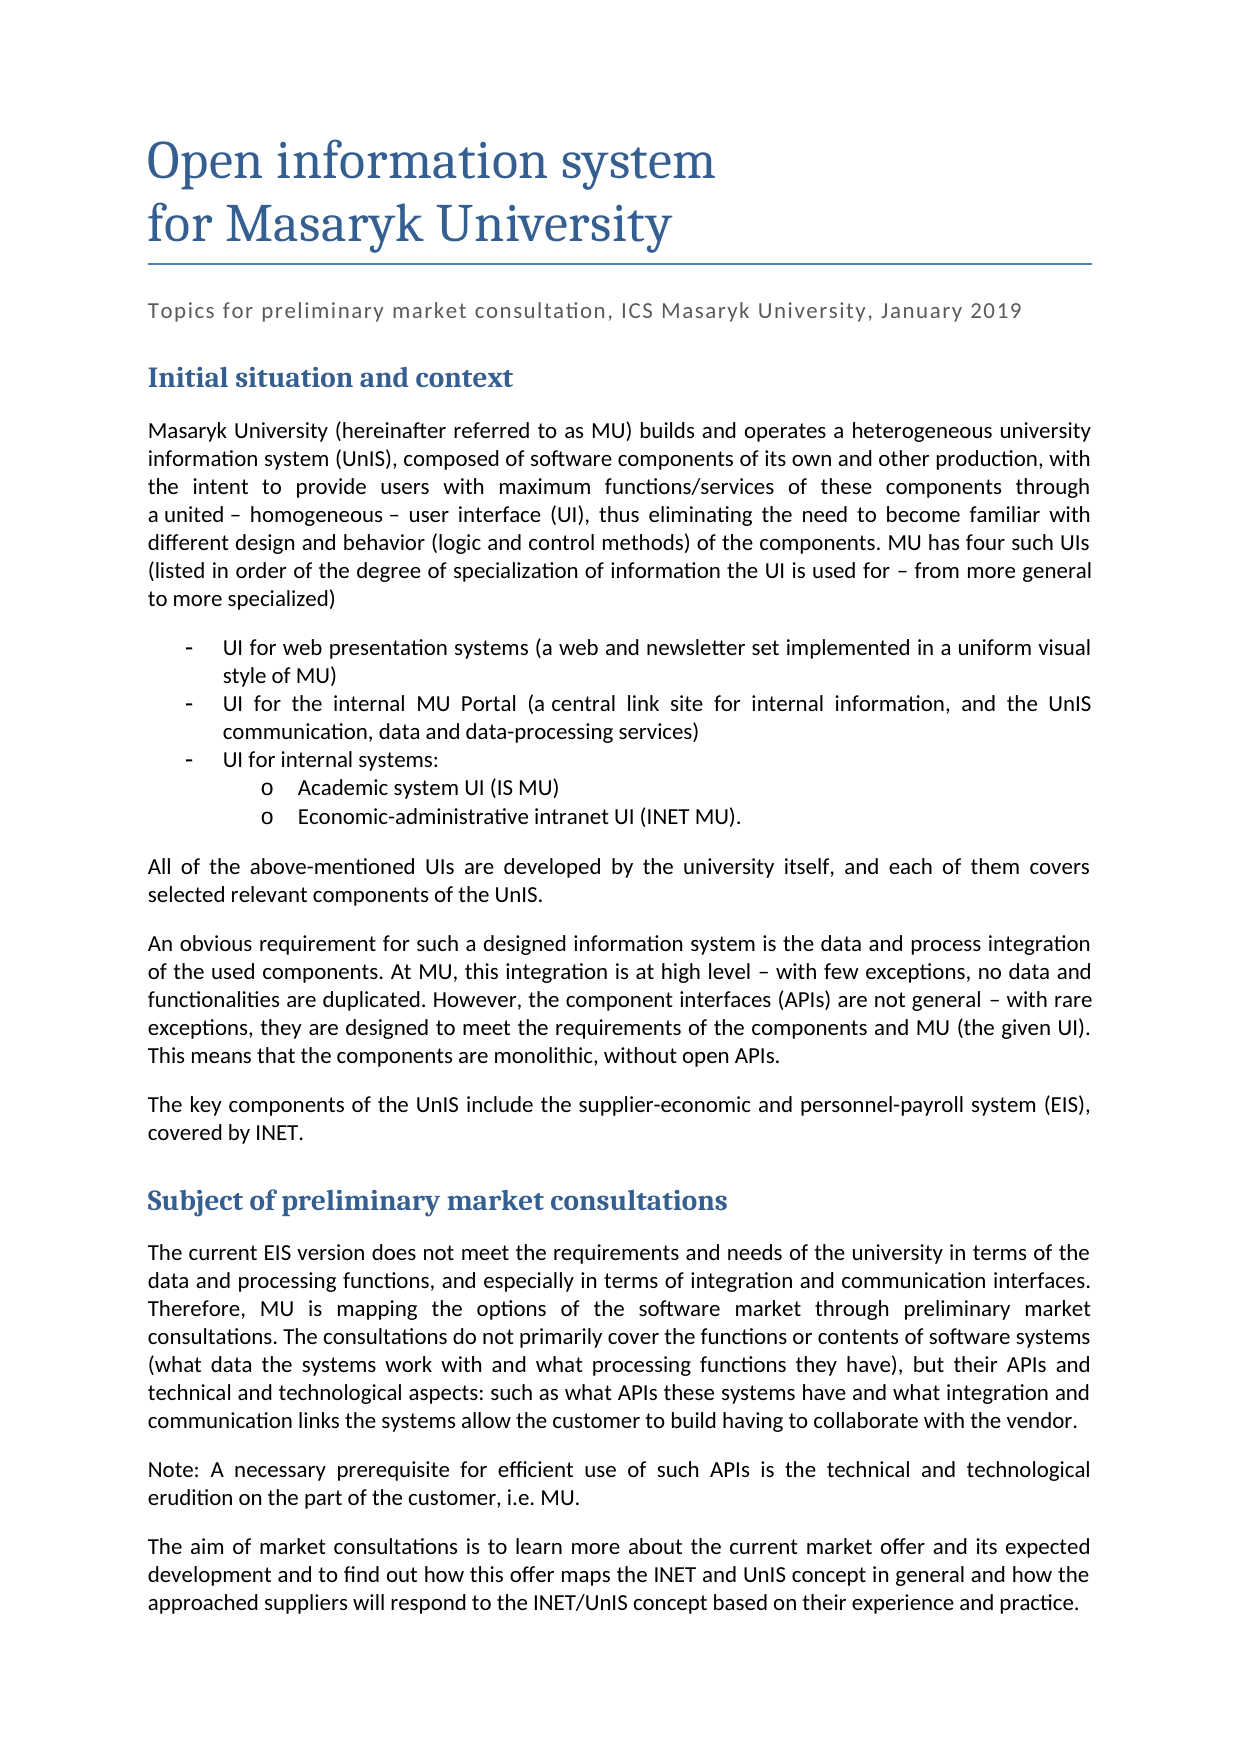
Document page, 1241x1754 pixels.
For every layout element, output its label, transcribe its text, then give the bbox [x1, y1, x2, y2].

subtitle Subject of preliminary market consultations [148, 1184, 1092, 1217]
text The aim of market consultations is to learn more about the current market offer and its expected development and to find out how this offer maps the INET and UnIS concept in general and how the approached suppliers will respond to the INET/UnIS concept based on their experience and practice. [148, 1532, 1092, 1616]
title Open information system for Masaryk University [148, 130, 1092, 263]
text The current EIS version does not meet the requirements and needs of the university in terms of the data and processing functions, and especially in terms of integration and communication interfaces. Therefore, MU is mapping the options of the software market through preliminary market consultations. The consultations do not primarily cover the functions or contents of software systems (what data the systems work with and what processing functions they have), but their APIs and technical and technological aspects: such as what APIs these systems have and what integration and communication links the systems allow the customer to build having to collaborate with the vendor. [148, 1238, 1092, 1434]
list UI for internal systems: [185, 745, 1092, 773]
subtitle Topics for preliminary market consultation, ICS Masaryk University, January 2019 [148, 296, 1092, 324]
text The key components of the UnIS include the supplier-economic and personnel-payroll system (EIS), covered by INET. [148, 1090, 1092, 1146]
list UI for the internal MU Portal (a central link site for internal information, and the UnIS communication, data and data-processing services) [185, 689, 1092, 745]
list UI for web presentation systems (a web and newsletter set implemented in a uniform visual style of MU) [185, 633, 1092, 689]
text Masaryk University (hereinafter referred to as MU) builds and operates a heterogeneous university information system (UnIS), composed of software components of its own and other production, with the intent to provide users with maximum functions/services of these components through a united – homogeneous – user interface (UI), thus eliminating the need to become familiar with different design and behavior (logic and control methods) of the components. MU has four such UIs (listed in order of the degree of specialization of information the UI is used for – from more general to more specialized) [148, 416, 1092, 612]
text All of the above-mentioned UIs are developed by the university itself, and each of them covers selected relevant components of the UnIS. [148, 852, 1092, 908]
text Note: A necessary prerequisite for efficient use of such APIs is the technical and technological erudition on the part of the customer, i.e. MU. [148, 1455, 1092, 1511]
text An obvious requirement for such a designed information system is the data and process integration of the used components. At MU, this integration is at high level – with few exceptions, no data and functionalities are duplicated. However, the component interfaces (APIs) are not general – with rare exceptions, they are designed to meet the requirements of the components and MU (the given UI). This means that the components are monolithic, without open APIs. [148, 929, 1092, 1069]
subtitle Initial situation and context [148, 362, 1092, 395]
list Economic-administrative intranet UI (INET MU). [260, 802, 1092, 831]
list Academic system UI (IS MU) [260, 773, 1092, 802]
